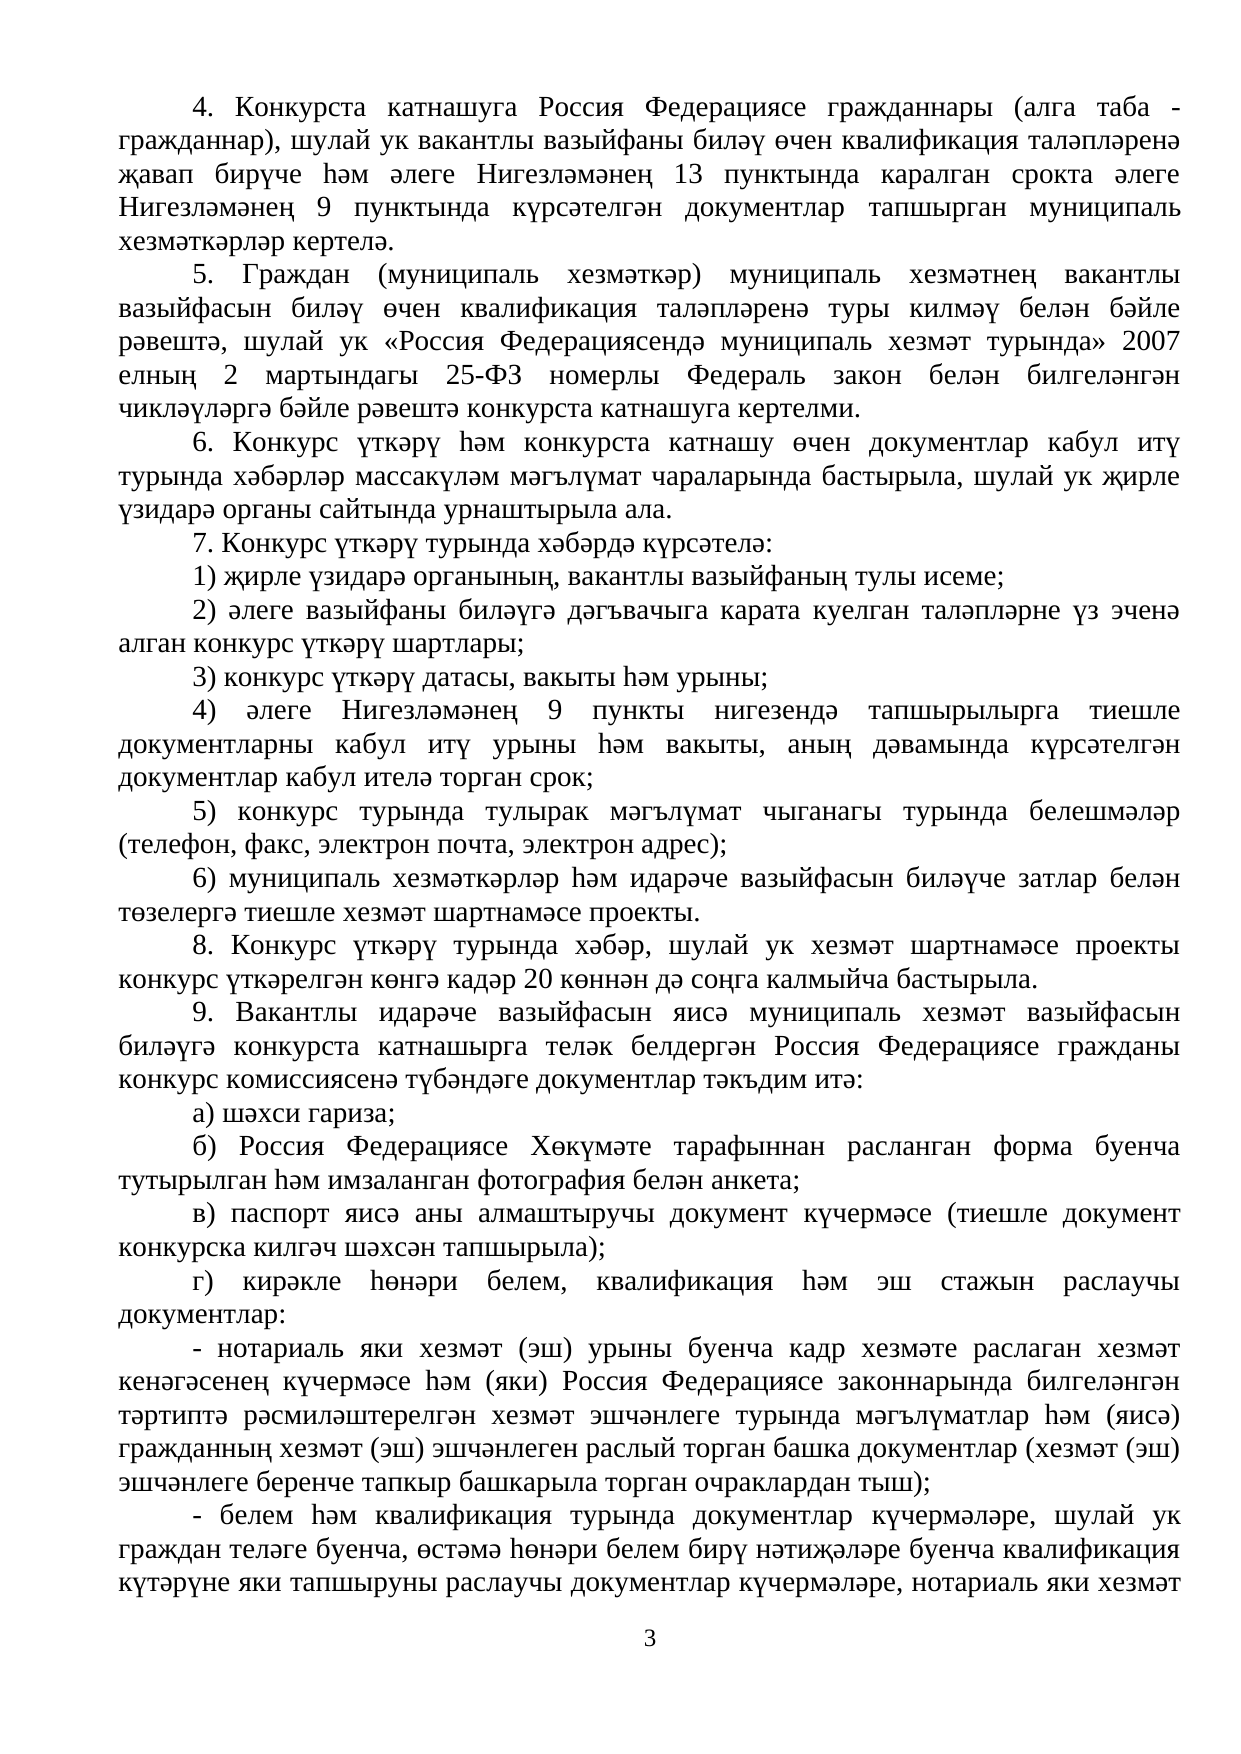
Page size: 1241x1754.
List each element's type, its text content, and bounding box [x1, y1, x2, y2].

text 3) конкурс үткәрү датасы, вакыты һәм урыны; [118, 659, 1181, 692]
text 5) конкурс турында тулырак мәгълүмат чыганагы турында белешмәләр (телефон, факс, электрон почта, электрон адрес); [118, 793, 1181, 860]
text 4) әлеге Нигезләмәнең 9 пункты нигезендә тапшырылырга тиешле документларны кабул итү урыны һәм вакыты, аның дәвамында күрсәтелгән документлар кабул ителә торган срок; [118, 692, 1181, 793]
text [118, 1497, 1181, 1598]
text 6. Конкурс үткәрү һәм конкурста катнашу өчен документлар кабул итү турында хәбәрләр массакүләм мәгълүмат чараларында бастырыла, шулай ук җирле үзидарә органы сайтында урнаштырыла ала. [118, 424, 1181, 525]
text - нотариаль яки хезмәт (эш) урыны буенча кадр хезмәте раслаган хезмәт кенәгәсенең күчермәсе һәм (яки) Россия Федерациясе законнарында билгеләнгән тәртиптә рәсмиләштерелгән хезмәт эшчәнлеге турында мәгълүматлар һәм (яисә) гражданның хезмәт (эш) эшчәнлеген раслый торган башка документлар (хезмәт (эш) эшчәнлеге беренче тапкыр башкарыла торган очраклардан тыш); [118, 1330, 1181, 1497]
text а) шәхси гариза; [118, 1095, 1181, 1128]
text 5. Граждан (муниципаль хезмәткәр) муниципаль хезмәтнең вакантлы вазыйфасын биләү өчен квалификация таләпләренә туры килмәү белән бәйле рәвештә, шулай ук «Россия Федерациясендә муниципаль хезмәт турында» 2007 елның 2 мартындагы 25-ФЗ номерлы Федераль закон белән билгеләнгән чикләүләргә бәйле рәвештә конкурста катнашуга кертелми. [118, 256, 1181, 424]
text 9. Вакантлы идарәче вазыйфасын яисә муниципаль хезмәт вазыйфасын биләүгә конкурста катнашырга теләк белдергән Россия Федерациясе гражданы конкурс комиссиясенә түбәндәге документлар тәкъдим итә: [118, 994, 1181, 1095]
text 7. Конкурс үткәрү турында хәбәрдә күрсәтелә: [118, 525, 1181, 558]
text 2) әлеге вазыйфаны биләүгә дәгъвачыга карата куелган таләпләрне үз эченә алган конкурс үткәрү шартлары; [118, 592, 1181, 659]
text 6) муниципаль хезмәткәрләр һәм идарәче вазыйфасын биләүче затлар белән төзелергә тиешле хезмәт шартнамәсе проекты. [118, 860, 1181, 927]
text в) паспорт яисә аны алмаштыручы документ күчермәсе (тиешле документ конкурска килгәч шәхсән тапшырыла); [118, 1196, 1181, 1263]
text б) Россия Федерациясе Хөкүмәте тарафыннан расланган форма буенча тутырылган һәм имзаланган фотография белән анкета; [118, 1128, 1181, 1196]
text г) кирәкле һөнәри белем, квалификация һәм эш стажын раслаучы документлар: [118, 1263, 1181, 1330]
text 4. Конкурста катнашуга Россия Федерациясе гражданнары (алга таба - гражданнар), шулай ук вакантлы вазыйфаны биләү өчен квалификация таләпләренә җавап бирүче һәм әлеге Нигезләмәнең 13 пунктында каралган срокта әлеге Нигезләмәнең 9 пунктында күрсәтелгән документлар тапшырган муниципаль хезмәткәрләр кертелә. [118, 89, 1181, 256]
text 8. Конкурс үткәрү турында хәбәр, шулай ук хезмәт шартнамәсе проекты конкурс үткәрелгән көнгә кадәр 20 көннән дә соңга калмыйча бастырыла. [118, 927, 1181, 994]
text 1) җирле үзидарә органының, вакантлы вазыйфаның тулы исеме; [118, 558, 1181, 592]
